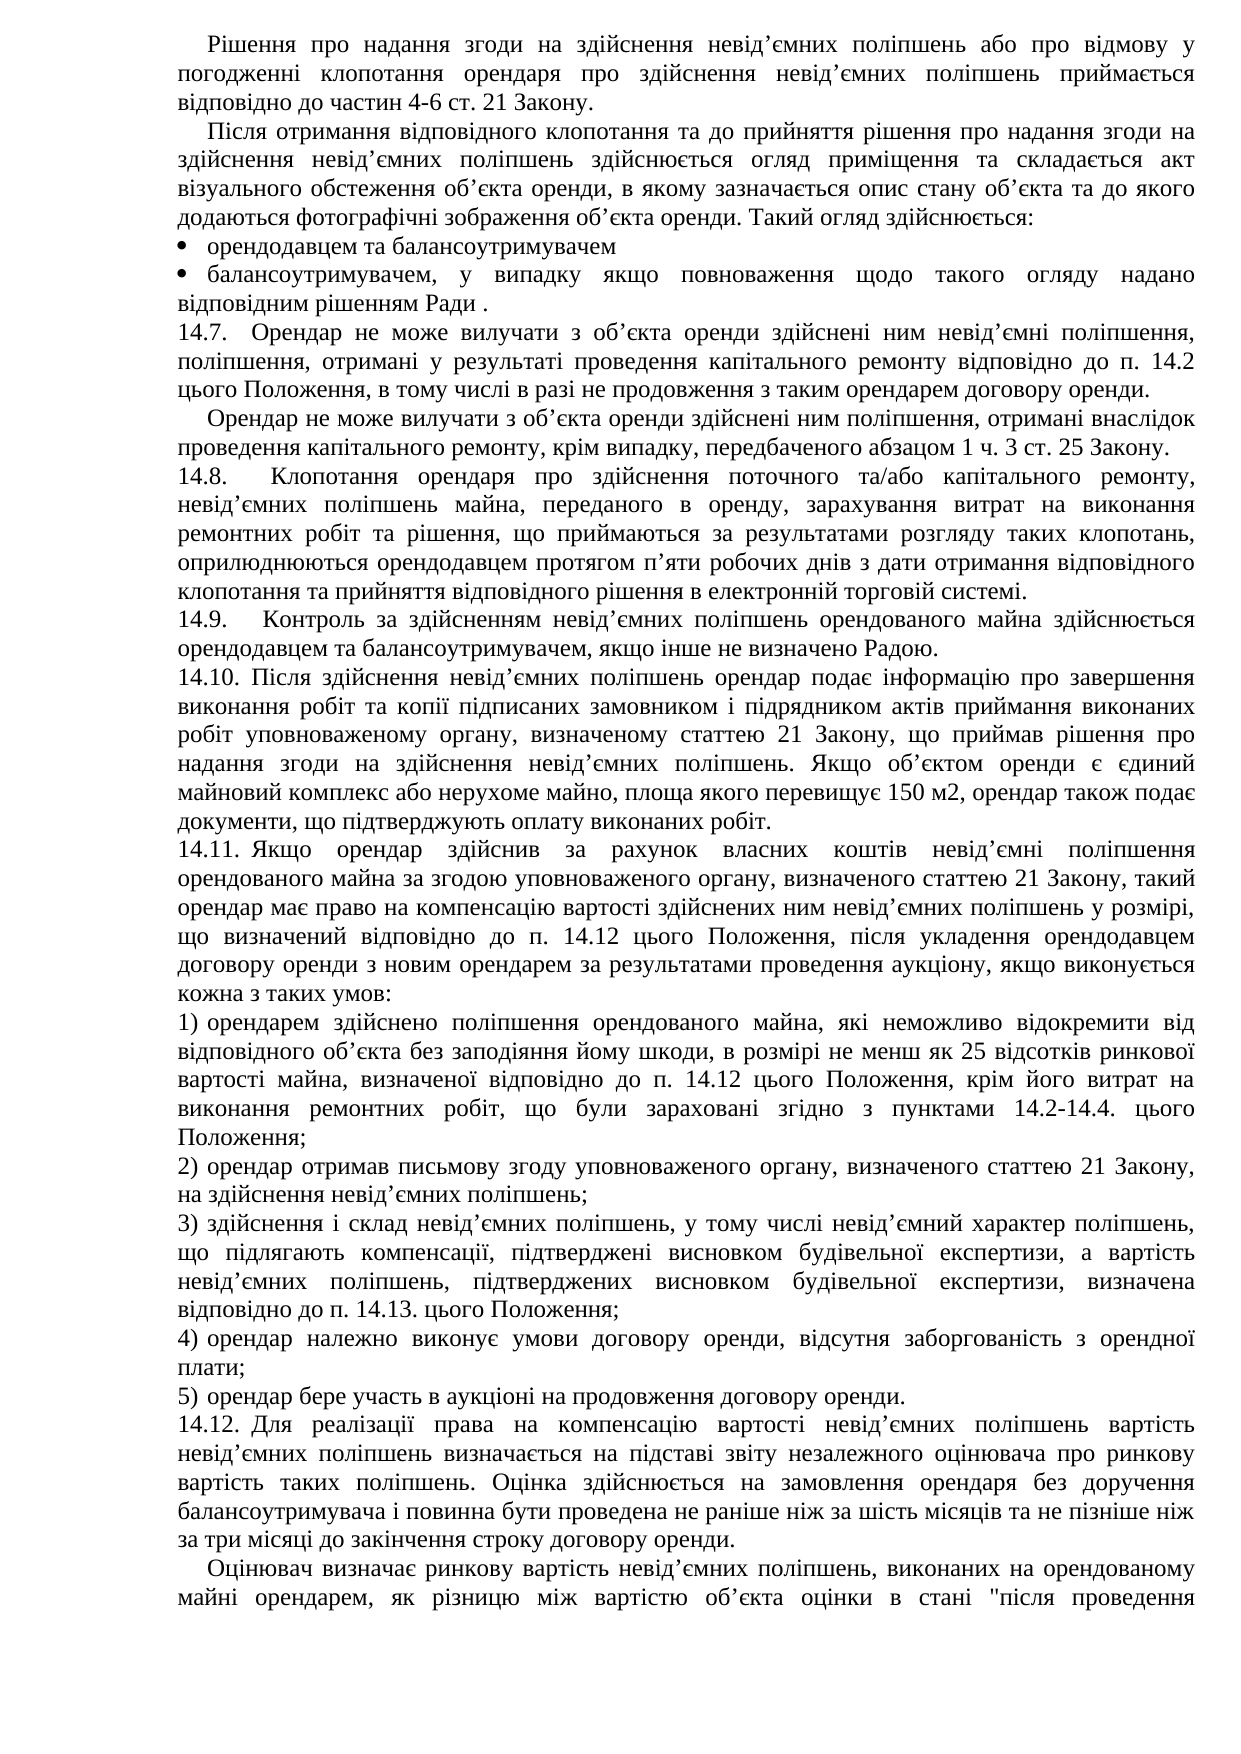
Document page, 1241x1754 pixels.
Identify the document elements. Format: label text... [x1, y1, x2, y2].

list Якщо орендар здійснив за рахунок власних коштів невід’ємні поліпшення орендованого майна за згодою уповноваженого органу, визначеного статтею 21 Закону, такий орендар має право на компенсацію вартості здійснених ним невід’ємних поліпшень у розмірі, що визначений відповідно до п. 14.12 цього Положення, після укладення орендодавцем договору оренди з новим орендарем за результатами проведення аукціону, якщо виконується кожна з таких умов: [177, 834, 1196, 1007]
list Клопотання орендаря про здійснення поточного та/або капітального ремонту, невід’ємних поліпшень майна, переданого в оренду, зарахування витрат на виконання ремонтних робіт та рішення, що приймаються за результатами розгляду таких клопотань, оприлюднюються орендодавцем протягом п’яти робочих днів з дати отримання відповідного клопотання та прийняття відповідного рішення в електронній торговій системі. [177, 461, 1196, 604]
text Рішення про надання згоди на здійснення невід’ємних поліпшень або про відмову у погодженні клопотання орендаря про здійснення невід’ємних поліпшень приймається відповідно до частин 4-6 ст. 21 Закону. [177, 29, 1196, 116]
list орендар належно виконує умови договору оренди, відсутня заборгованість з орендної плати; [177, 1323, 1196, 1381]
list орендар отримав письмову згоду уповноваженого органу, визначеного статтею 21 Закону, на здійснення невід’ємних поліпшень; [177, 1151, 1196, 1208]
list Для реалізації права на компенсацію вартості невід’ємних поліпшень вартість невід’ємних поліпшень визначається на підставі звіту незалежного оцінювача про ринкову вартість таких поліпшень. Оцінка здійснюється на замовлення орендаря без доручення балансоутримувача і повинна бути проведена не раніше ніж за шість місяців та не пізніше ніж за три місяці до закінчення строку договору оренди. [177, 1409, 1196, 1553]
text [177, 1553, 1196, 1611]
list орендарем здійснено поліпшення орендованого майна, які неможливо відокремити від відповідного об’єкта без заподіяння йому шкоди, в розмірі не менш як 25 відсотків ринкової вартості майна, визначеної відповідно до п. 14.12 цього Положення, крім його витрат на виконання ремонтних робіт, що були зараховані згідно з пунктами 14.2-14.4. цього Положення; [177, 1007, 1196, 1151]
list здійснення і склад невід’ємних поліпшень, у тому числі невід’ємний характер поліпшень, що підлягають компенсації, підтверджені висновком будівельної експертизи, а вартість невід’ємних поліпшень, підтверджених висновком будівельної експертизи, визначена відповідно до п. 14.13. цього Положення; [177, 1208, 1196, 1323]
text Після отримання відповідного клопотання та до прийняття рішення про надання згоди на здійснення невід’ємних поліпшень здійснюється огляд приміщення та складається акт візуального обстеження об’єкта оренди, в якому зазначається опис стану об’єкта та до якого додаються фотографічні зображення об’єкта оренди. Такий огляд здійснюється: [177, 116, 1196, 231]
list орендодавцем та балансоутримувачем [177, 231, 1196, 259]
list балансоутримувачем, у випадку якщо повноваження щодо такого огляду надано відповідним рішенням Ради . [177, 259, 1196, 317]
list Орендар не може вилучати з об’єкта оренди здійснені ним невід’ємні поліпшення, поліпшення, отримані у результаті проведення капітального ремонту відповідно до п. 14.2 цього Положення, в тому числі в разі не продовження з таким орендарем договору оренди. [177, 317, 1196, 403]
list Контроль за здійсненням невід’ємних поліпшень орендованого майна здійснюється орендодавцем та балансоутримувачем, якщо інше не визначено Радою. [177, 604, 1196, 662]
list орендар бере участь в аукціоні на продовження договору оренди. [177, 1381, 1196, 1409]
text Орендар не може вилучати з об’єкта оренди здійснені ним поліпшення, отримані внаслідок проведення капітального ремонту, крім випадку, передбаченого абзацом 1 ч. 3 ст. 25 Закону. [177, 403, 1196, 461]
list Після здійснення невід’ємних поліпшень орендар подає інформацію про завершення виконання робіт та копії підписаних замовником і підрядником актів приймання виконаних робіт уповноваженому органу, визначеному статтею 21 Закону, що приймав рішення про надання згоди на здійснення невід’ємних поліпшень. Якщо об’єктом оренди є єдиний майновий комплекс або нерухоме майно, площа якого перевищує 150 м2, орендар також подає документи, що підтверджують оплату виконаних робіт. [177, 662, 1196, 834]
